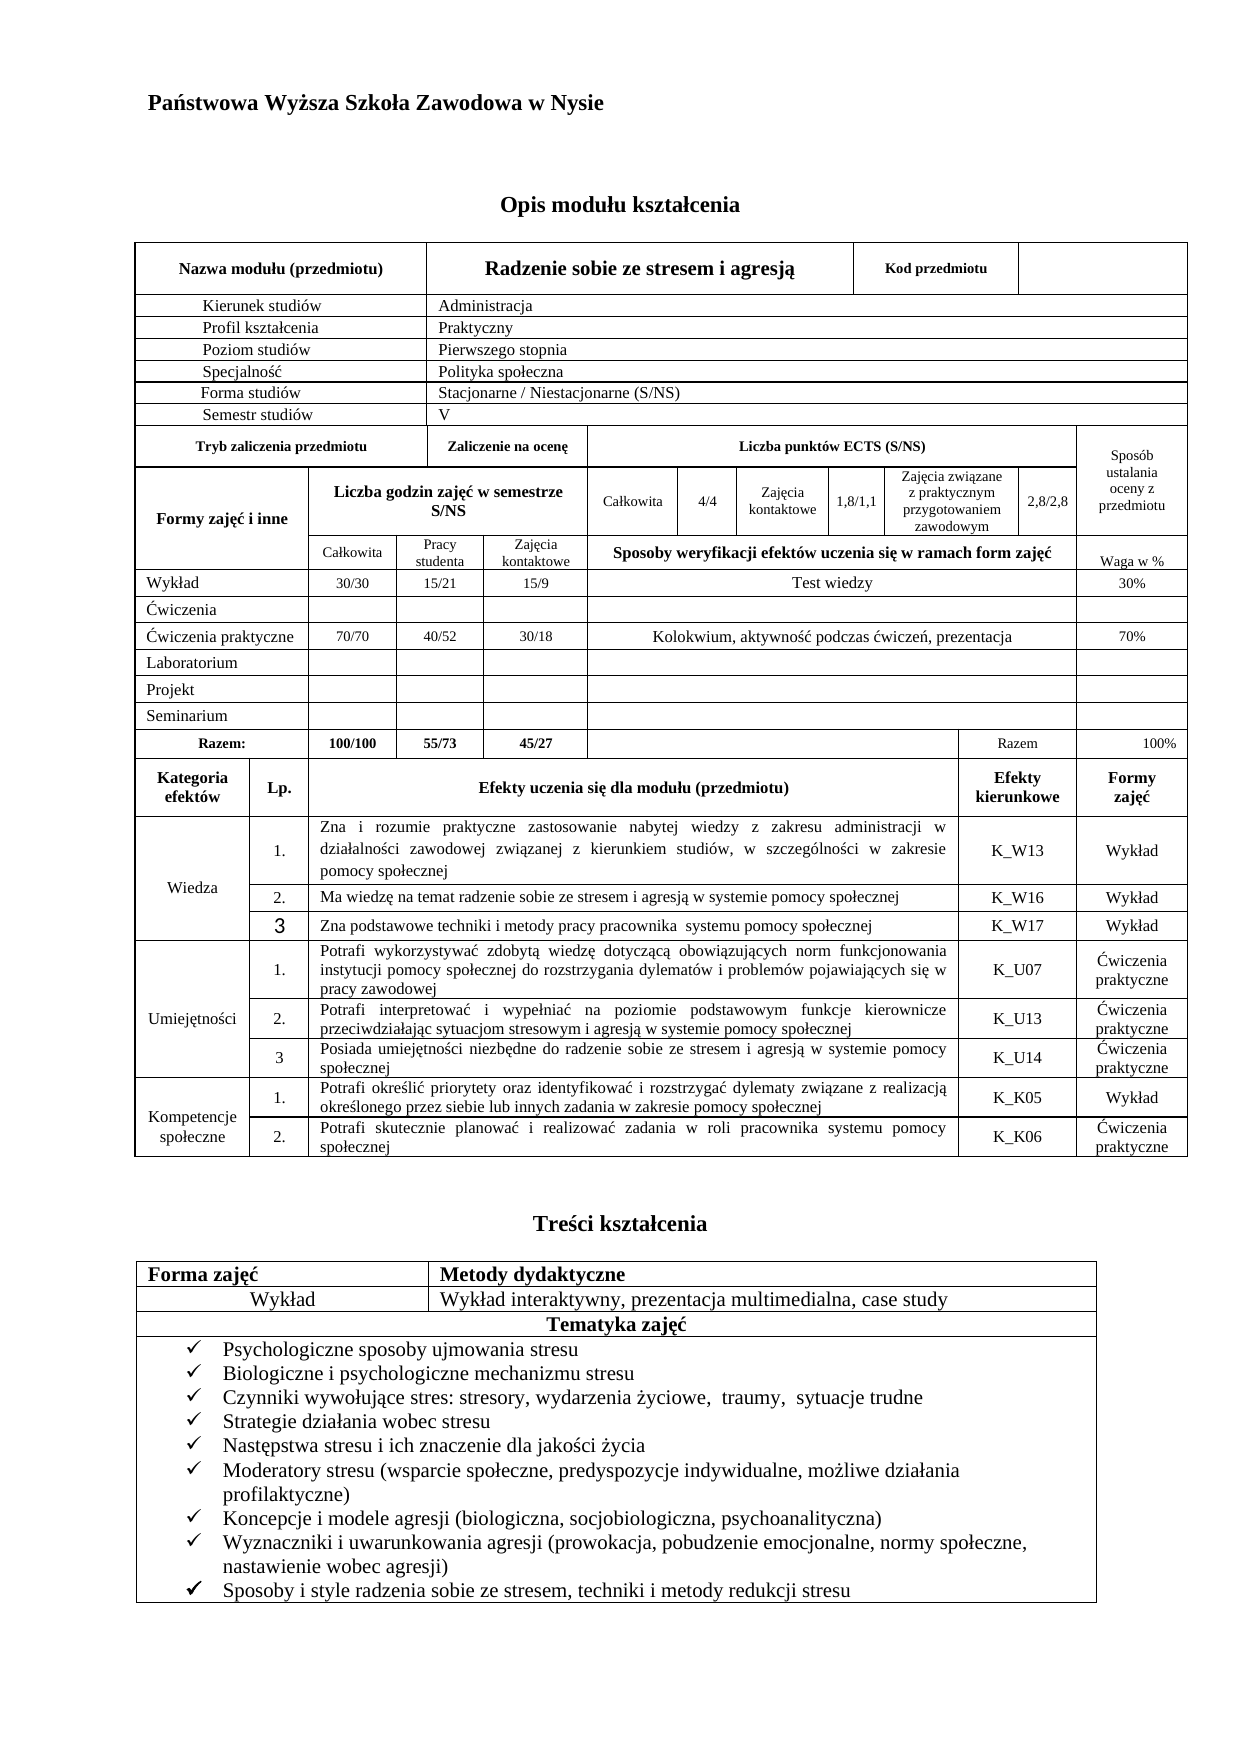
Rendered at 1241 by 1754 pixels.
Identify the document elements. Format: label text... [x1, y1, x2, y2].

table_cell [588, 676, 1076, 702]
table_cell 100/100 [309, 730, 396, 757]
table_cell 2. [250, 885, 308, 911]
table_cell [588, 730, 958, 757]
table_cell Wykład [136, 570, 308, 596]
table_cell K_U07 [959, 941, 1076, 998]
table_cell Pracy studenta [397, 536, 483, 569]
table_cell Administracja [427, 295, 1187, 316]
table_cell [309, 597, 396, 622]
table_header Radzenie sobie ze stresem i agresją [427, 243, 853, 294]
table_cell K_W13 [959, 817, 1076, 884]
table_cell 4/4 [678, 468, 736, 534]
table_cell Efekty uczenia się dla modułu (przedmiotu) [309, 759, 958, 816]
table_cell [484, 676, 587, 702]
table_cell [1077, 597, 1187, 622]
table_cell K_U14 [959, 1039, 1076, 1077]
table_header Metody dydaktyczne [429, 1262, 1096, 1286]
table_cell Sposób ustalania oceny z przedmiotu [1077, 426, 1187, 534]
table_cell Seminarium [136, 703, 308, 728]
table_cell [1077, 650, 1187, 675]
table_cell [397, 597, 483, 622]
table_cell 15/9 [484, 570, 587, 596]
table_cell Potrafi interpretować i wypełniać na poziomie podstawowym funkcje kierownicze przeciwdziałając sytuacjom stresowym i agresją w systemie pomocy społecznej [309, 999, 958, 1038]
table_cell Wykład [137, 1287, 428, 1311]
table_header Kod przedmiotu [854, 243, 1018, 294]
table_cell [397, 676, 483, 702]
table_cell 1. [250, 1078, 308, 1116]
table_cell Ćwiczenia praktyczne [1077, 1039, 1187, 1077]
table_cell Kategoria efektów [136, 759, 249, 816]
table_cell Liczba punktów ECTS (S/NS) [588, 426, 1076, 466]
table_cell Zna podstawowe techniki i metody pracy pracownika systemu pomocy społecznej [309, 912, 958, 940]
table_cell [484, 650, 587, 675]
table_cell 70% [1077, 623, 1187, 649]
table_header Forma zajęć [137, 1262, 428, 1286]
table_cell Sposoby weryfikacji efektów uczenia się w ramach form zajęć [588, 536, 1076, 569]
table_cell Poziom studiów [136, 339, 426, 359]
table_cell Lp. [250, 759, 308, 816]
table_cell 45/27 [484, 730, 587, 757]
table_cell V [427, 404, 1187, 425]
table_cell Tryb zaliczenia przedmiotu [136, 426, 427, 466]
table_cell Semestr studiów [136, 404, 426, 425]
table_cell [588, 650, 1076, 675]
table_cell Kompetencje społeczne [136, 1078, 249, 1156]
table_cell Potrafi wykorzystywać zdobytą wiedzę dotyczącą obowiązujących norm funkcjonowania instytucji pomocy społecznej do rozstrzygania dylematów i problemów pojawiających się w pracy zawodowej [309, 941, 958, 998]
table_cell Zajęcia związane z praktycznym przygotowaniem zawodowym [885, 468, 1018, 534]
table_cell Posiada umiejętności niezbędne do radzenie sobie ze stresem i agresją w systemie pomocy społecznej [309, 1039, 958, 1077]
table_cell 55/73 [397, 730, 483, 757]
table_cell [588, 597, 1076, 622]
table_cell Pierwszego stopnia [427, 339, 1187, 359]
table_cell Ćwiczenia praktyczne [136, 623, 308, 649]
table_cell K_W16 [959, 885, 1076, 911]
table_cell [484, 703, 587, 728]
table_cell Zajęcia kontaktowe [484, 536, 587, 569]
table_cell 3 [250, 912, 308, 940]
table_cell K_K05 [959, 1078, 1076, 1116]
table_cell Kierunek studiów [136, 295, 426, 316]
table_cell 2. [250, 999, 308, 1038]
text Opis modułu kształcenia [148, 191, 1092, 217]
table_cell Potrafi określić priorytety oraz identyfikować i rozstrzygać dylematy związane z realizacją określonego przez siebie lub innych zadania w zakresie pomocy społecznej [309, 1078, 958, 1116]
table_cell Laboratorium [136, 650, 308, 675]
table_cell 2. [250, 1118, 308, 1156]
table_cell Forma studiów [136, 383, 426, 403]
table_cell K_K06 [959, 1118, 1076, 1156]
table_cell Stacjonarne / Niestacjonarne (S/NS) [427, 383, 1187, 403]
table_cell Ćwiczenia [136, 597, 308, 622]
table_cell Razem [959, 730, 1076, 757]
table_header Nazwa modułu (przedmiotu) [136, 243, 426, 294]
table_cell Formy zajęć i inne [136, 468, 308, 569]
table_cell Liczba godzin zajęć w semestrze S/NS [309, 468, 587, 534]
table_cell Zaliczenie na ocenę [428, 426, 587, 466]
table_cell Praktyczny [427, 317, 1187, 338]
table_cell 70/70 [309, 623, 396, 649]
table_cell 15/21 [397, 570, 483, 596]
table_cell [397, 650, 483, 675]
table_cell Polityka społeczna [427, 361, 1187, 381]
table_cell 1,8/1,1 [829, 468, 884, 534]
table_cell [1077, 703, 1187, 728]
table_cell [1077, 676, 1187, 702]
table_cell 1. [250, 817, 308, 884]
table_cell 1. [250, 941, 308, 998]
table_cell Ćwiczenia praktyczne [1077, 941, 1187, 998]
table_cell Wykład interaktywny, prezentacja multimedialna, case study [429, 1287, 1096, 1311]
table_cell Całkowita [588, 468, 677, 534]
table_cell Waga w % [1077, 536, 1187, 569]
table_cell K_U13 [959, 999, 1076, 1038]
table_cell Ćwiczenia praktyczne [1077, 1118, 1187, 1156]
table_cell K_W17 [959, 912, 1076, 940]
table_cell Wykład [1077, 885, 1187, 911]
table_cell Całkowita [309, 536, 396, 569]
table_cell Test wiedzy [588, 570, 1076, 596]
table_cell Projekt [136, 676, 308, 702]
table_cell [588, 703, 1076, 728]
table_cell Ćwiczenia praktyczne [1077, 999, 1187, 1038]
text Treści kształcenia [148, 1210, 1092, 1236]
table_cell Wiedza [136, 817, 249, 940]
table_cell Wykład [1077, 912, 1187, 940]
table_cell 30/30 [309, 570, 396, 596]
table_cell [309, 676, 396, 702]
table_cell Umiejętności [136, 941, 249, 1077]
table_cell Efekty kierunkowe [959, 759, 1076, 816]
table_cell Formy zajęć [1077, 759, 1187, 816]
text Państwowa Wyższa Szkoła Zawodowa w Nysie [148, 89, 1092, 115]
table_cell Ma wiedzę na temat radzenie sobie ze stresem i agresją w systemie pomocy społecznej [309, 885, 958, 911]
table_cell [484, 597, 587, 622]
table_cell [309, 703, 396, 728]
table_cell Wykład [1077, 817, 1187, 884]
table_cell [309, 650, 396, 675]
table_cell Potrafi skutecznie planować i realizować zadania w roli pracownika systemu pomocy społecznej [309, 1118, 958, 1156]
table_cell 30/18 [484, 623, 587, 649]
table_header [1019, 243, 1187, 294]
table_cell 40/52 [397, 623, 483, 649]
table_cell Wykład [1077, 1078, 1187, 1116]
table_cell Specjalność [136, 361, 426, 381]
table_cell Tematyka zajęć [137, 1312, 1096, 1336]
table_cell 30% [1077, 570, 1187, 596]
table_cell Psychologiczne sposoby ujmowania stresu Biologiczne i psychologiczne mechanizmu stresu Czynniki wywołujące stres: stresory, wydarzenia życiowe, traumy, sytuacje trudne Strategie działania wobec stresu Następstwa stresu i ich znaczenie dla jakości życia Moderatory stresu (wsparcie społeczne, predyspozycje indywidualne, możliwe działania profilaktyczne) Koncepcje i modele agresji (biologiczna, socjobiologiczna, psychoanalityczna) Wyznaczniki i uwarunkowania agresji (prowokacja, pobudzenie emocjonalne, normy społeczne, nastawienie wobec agresji) Sposoby i style radzenia sobie ze stresem, techniki i metody redukcji stresu [137, 1337, 1096, 1602]
table_cell Zajęcia kontaktowe [737, 468, 828, 534]
table_cell Kolokwium, aktywność podczas ćwiczeń, prezentacja [588, 623, 1076, 649]
table_cell Zna i rozumie praktyczne zastosowanie nabytej wiedzy z zakresu administracji w działalności zawodowej związanej z kierunkiem studiów, w szczególności w zakresie pomocy społecznej [309, 817, 958, 884]
table_cell 2,8/2,8 [1019, 468, 1076, 534]
table_cell 3 [250, 1039, 308, 1077]
table_cell 100% [1077, 730, 1187, 757]
table_cell [397, 703, 483, 728]
table_cell Profil kształcenia [136, 317, 426, 338]
table_cell Razem: [136, 730, 308, 757]
